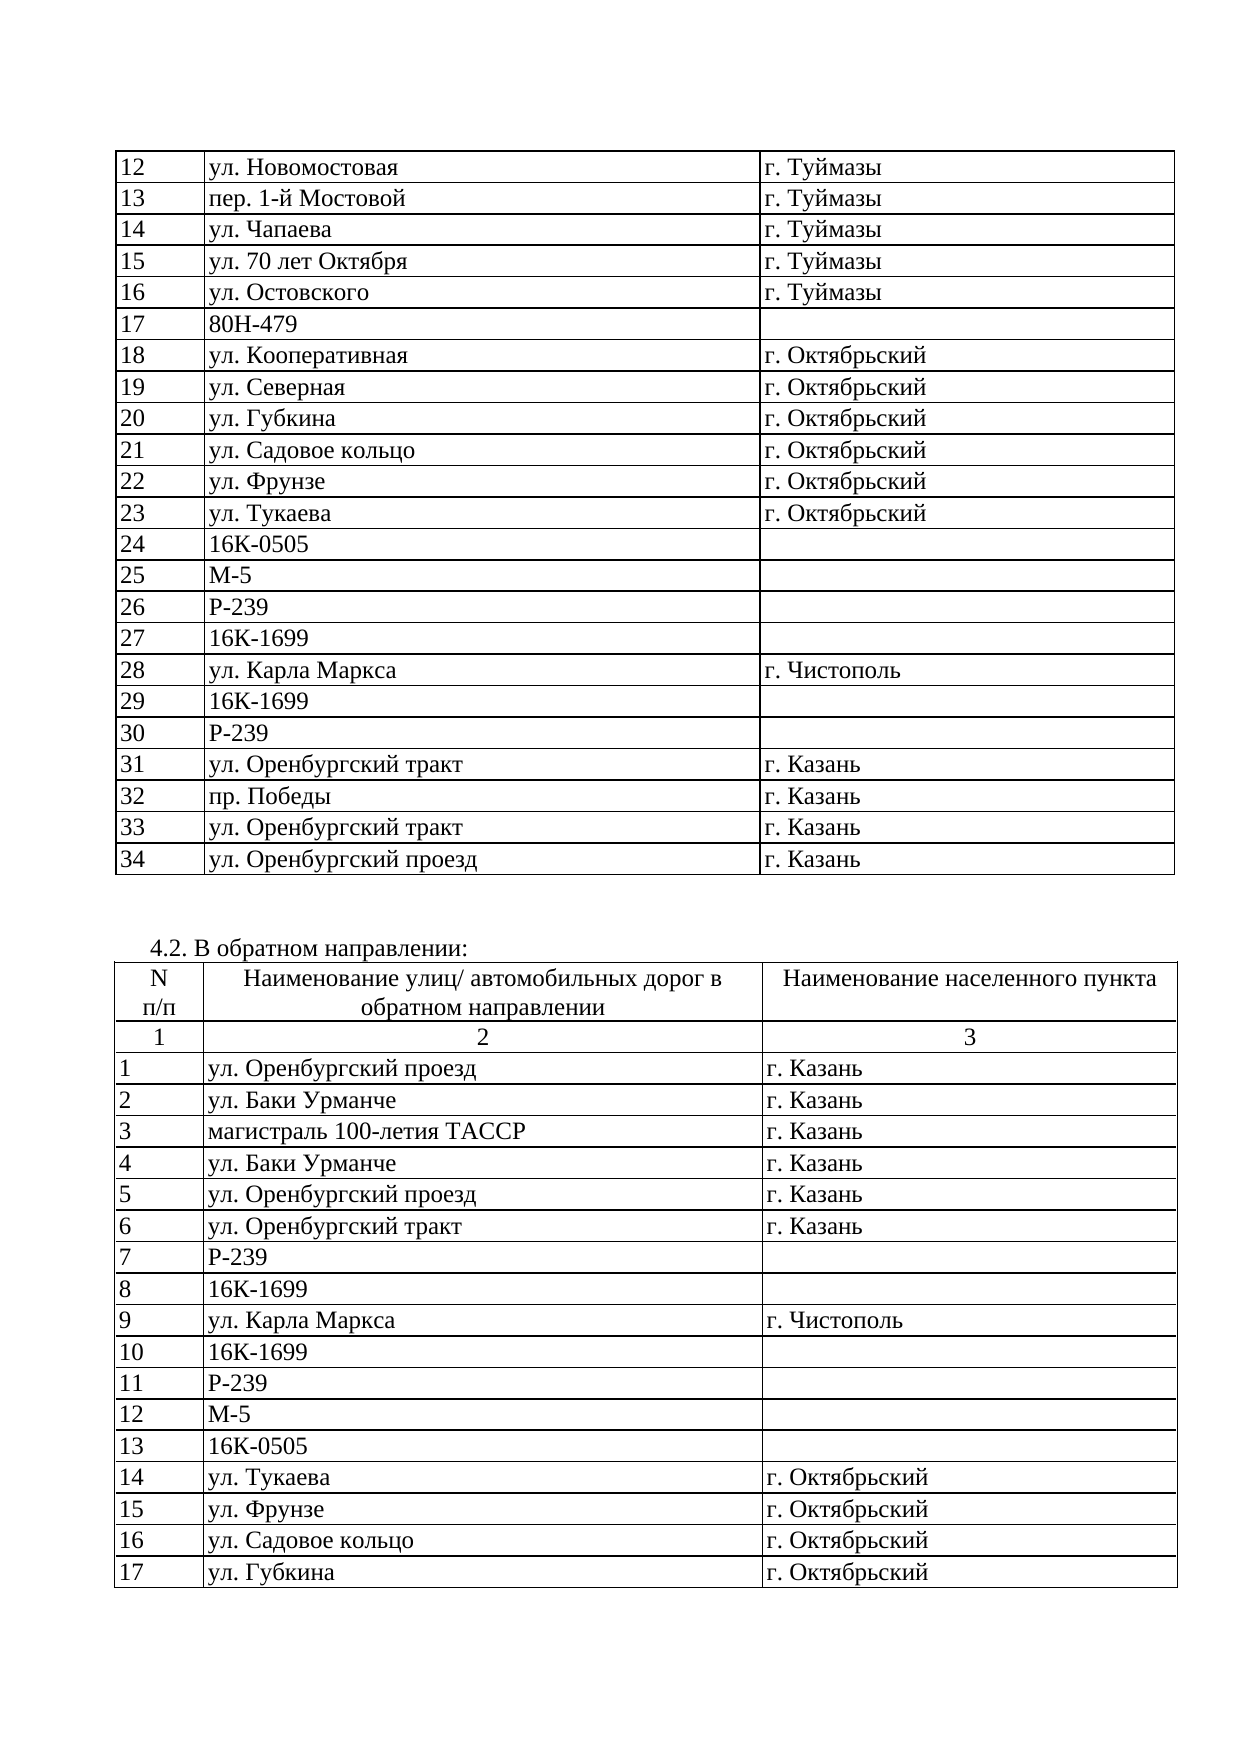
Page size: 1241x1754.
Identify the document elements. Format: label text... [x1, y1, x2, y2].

table_cell [763, 1398, 1177, 1429]
table_header Наименование населенного пункта [763, 963, 1177, 1020]
table_cell ул. Губкина [204, 1557, 762, 1587]
table_cell г. Чистополь [761, 655, 1174, 685]
table_cell М-5 [204, 1400, 762, 1429]
table_cell 30 [117, 718, 204, 748]
table_cell 13 [115, 1430, 203, 1461]
table_cell 9 [115, 1305, 203, 1335]
text 4.2. В обратном направлении: [150, 933, 1090, 961]
table_cell [761, 529, 1174, 559]
table_cell г. Казань [763, 1146, 1177, 1178]
table_cell Р-239 [205, 718, 759, 748]
table_cell ул. Новомостовая [205, 152, 759, 181]
table_cell ул. Оренбургский тракт [205, 812, 759, 842]
table_cell г. Туймазы [761, 246, 1174, 276]
table_cell ул. Карла Маркса [204, 1305, 762, 1335]
table_cell ул. Оренбургский проезд [204, 1179, 762, 1209]
table_cell г. Казань [763, 1115, 1177, 1146]
table_cell 10 [115, 1336, 203, 1366]
table_cell [761, 718, 1174, 748]
table_cell ул. Губкина [205, 403, 759, 433]
table_cell г. Октябрьский [761, 403, 1174, 433]
table_cell ул. 70 лет Октября [205, 246, 759, 276]
table_cell г. Октябрьский [763, 1461, 1177, 1492]
table_cell 1 [115, 1053, 203, 1083]
table_cell 34 [117, 844, 204, 873]
table_cell г. Казань [763, 1083, 1177, 1115]
table_cell 21 [117, 435, 204, 464]
table_cell 16 [115, 1525, 203, 1555]
table_cell г. Туймазы [761, 277, 1174, 307]
table_cell 12 [115, 1399, 203, 1429]
table_cell ул. Баки Урманче [204, 1085, 762, 1115]
table_cell Р-239 [205, 592, 759, 622]
table_cell ул. Фрунзе [205, 466, 759, 496]
table_cell [761, 686, 1174, 716]
table_cell 24 [117, 529, 204, 559]
table_cell 5 [115, 1179, 203, 1209]
table_cell 16К-1699 [204, 1274, 762, 1303]
table_cell 31 [117, 749, 204, 779]
table_cell 33 [117, 812, 204, 842]
table_cell ул. Чапаева [205, 215, 759, 244]
table_cell 16К-1699 [204, 1337, 762, 1366]
table_cell 2 [204, 1022, 762, 1052]
table_cell ул. Карла Маркса [205, 655, 759, 685]
table_cell ул. Оренбургский проезд [204, 1053, 762, 1083]
table_cell 28 [117, 655, 204, 685]
table_cell ул. Оренбургский проезд [205, 844, 759, 873]
table_cell 16К-0505 [205, 529, 759, 559]
table_cell 16К-1699 [205, 623, 759, 653]
table_cell 29 [117, 686, 204, 716]
table_cell г. Октябрьский [761, 466, 1174, 496]
table_cell ул. Кооперативная [205, 340, 759, 370]
table_cell пр. Победы [205, 781, 759, 811]
table_cell М-5 [205, 561, 759, 590]
table_cell 17 [115, 1556, 203, 1587]
table_cell магистраль 100-летия ТАССР [204, 1116, 762, 1146]
table_cell г. Туймазы [761, 183, 1174, 213]
table_cell [761, 592, 1174, 622]
table_cell 23 [117, 498, 204, 527]
table_cell 15 [117, 246, 204, 276]
table_cell пер. 1-й Мостовой [205, 183, 759, 213]
table_cell [761, 623, 1174, 653]
table_cell 27 [117, 623, 204, 653]
table_cell г. Октябрьский [761, 340, 1174, 370]
table_cell 32 [117, 781, 204, 811]
table_cell г. Октябрьский [763, 1524, 1177, 1555]
table_cell Р-239 [204, 1368, 762, 1398]
table_cell 14 [117, 215, 204, 244]
table_cell ул. Тукаева [205, 498, 759, 527]
table_cell 25 [117, 561, 204, 590]
table_cell г. Казань [761, 812, 1174, 842]
table_cell 4 [115, 1147, 203, 1178]
table_cell ул. Северная [205, 372, 759, 402]
table_cell 16 [117, 277, 204, 307]
table_cell 19 [117, 372, 204, 402]
table_cell ул. Оренбургский тракт [204, 1211, 762, 1241]
table_header Наименование улиц/ автомобильных дорог в обратном направлении [204, 963, 762, 1020]
table_cell г. Казань [761, 781, 1174, 811]
table_cell г. Октябрьский [763, 1492, 1177, 1524]
table_cell ул. Тукаева [204, 1462, 762, 1492]
table_cell г. Туймазы [761, 152, 1174, 181]
table_cell ул. Садовое кольцо [205, 435, 759, 464]
table_cell 80Н-479 [205, 309, 759, 339]
table_cell [763, 1335, 1177, 1366]
table_cell 26 [117, 592, 204, 622]
table_cell 18 [117, 340, 204, 370]
table_cell [763, 1272, 1177, 1303]
table_cell г. Октябрьский [761, 498, 1174, 527]
table_cell г. Чистополь [763, 1304, 1177, 1335]
table_cell 22 [117, 466, 204, 496]
table_cell 3 [763, 1020, 1177, 1052]
table_cell 16К-1699 [205, 686, 759, 716]
table_cell ул. Оренбургский тракт [205, 749, 759, 779]
table_cell 8 [115, 1273, 203, 1303]
table_cell ул. Остовского [205, 277, 759, 307]
table_cell [761, 309, 1174, 339]
table_cell 15 [115, 1493, 203, 1524]
table_cell 2 [115, 1084, 203, 1115]
table_cell 16К-0505 [204, 1431, 762, 1461]
table_cell г. Туймазы [761, 215, 1174, 244]
table_cell г. Октябрьский [763, 1555, 1177, 1587]
table_cell 11 [115, 1368, 203, 1398]
table_cell [763, 1429, 1177, 1461]
table_cell г. Казань [763, 1178, 1177, 1209]
table_cell 3 [115, 1116, 203, 1146]
table_cell ул. Фрунзе [204, 1494, 762, 1524]
table_cell 12 [117, 152, 204, 181]
table_cell г. Казань [763, 1052, 1177, 1083]
table_header N п/п [115, 963, 203, 1020]
table_cell ул. Баки Урманче [204, 1148, 762, 1178]
table_cell 14 [115, 1462, 203, 1492]
table_cell г. Казань [761, 844, 1174, 873]
table_cell 17 [117, 309, 204, 339]
table_cell ул. Садовое кольцо [204, 1525, 762, 1555]
table_cell [761, 561, 1174, 590]
table_cell 13 [117, 183, 204, 213]
table_cell 1 [115, 1021, 203, 1052]
table_cell 6 [115, 1210, 203, 1241]
table_cell 7 [115, 1242, 203, 1272]
table_cell г. Октябрьский [761, 372, 1174, 402]
table_cell г. Казань [763, 1209, 1177, 1241]
table_cell [763, 1241, 1177, 1272]
table_cell 20 [117, 403, 204, 433]
table_cell [763, 1366, 1177, 1398]
table_cell г. Октябрьский [761, 435, 1174, 464]
table_cell г. Казань [761, 749, 1174, 779]
table_cell Р-239 [204, 1242, 762, 1272]
